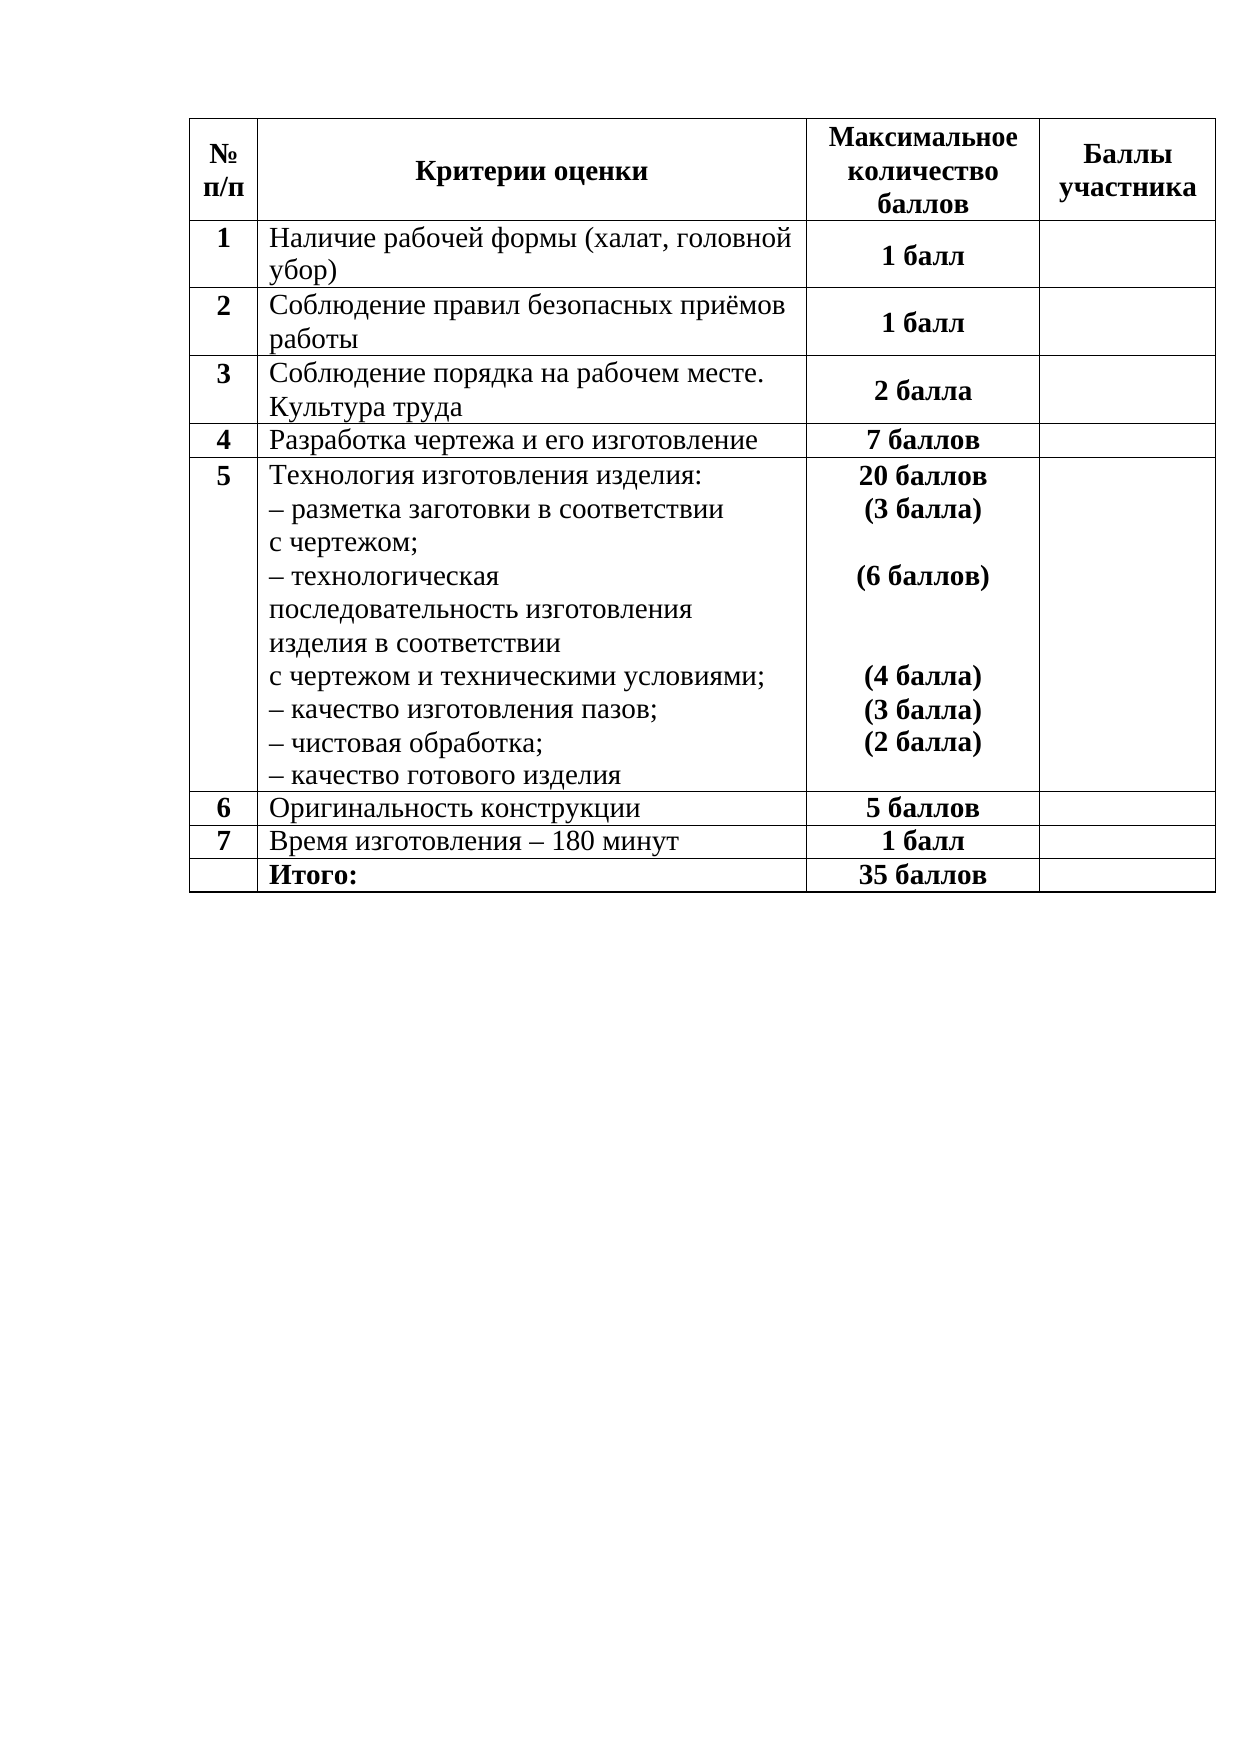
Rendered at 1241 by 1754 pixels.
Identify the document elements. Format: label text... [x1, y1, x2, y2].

table_cell Время изготовления – 180 минут [258, 826, 806, 858]
table_cell [1040, 356, 1215, 423]
table_cell 6 [190, 792, 257, 824]
table_cell 2 [190, 288, 257, 355]
table_cell [1040, 826, 1215, 858]
table_cell 4 [190, 424, 257, 457]
table_cell 2 балла [807, 356, 1039, 423]
table_cell 1 балл [807, 288, 1039, 355]
table_cell Разработка чертежа и его изготовление [258, 424, 806, 457]
table_cell Соблюдение порядка на рабочем месте. Культура труда [258, 356, 806, 423]
table_cell [1040, 859, 1215, 891]
table_cell [1040, 221, 1215, 287]
table_cell 20 баллов (3 балла) (6 баллов) (4 балла) (3 балла) (2 балла) [807, 458, 1039, 791]
table_cell 5 [190, 458, 257, 791]
table_cell 3 [190, 356, 257, 423]
table_cell Наличие рабочей формы (халат, головной убор) [258, 221, 806, 287]
table_cell [1040, 424, 1215, 457]
table_header Баллы участника [1040, 119, 1215, 220]
table_cell Соблюдение правил безопасных приёмов работы [258, 288, 806, 355]
table_cell 7 баллов [807, 424, 1039, 457]
table_cell [1040, 288, 1215, 355]
table_header Критерии оценки [258, 119, 806, 220]
table_cell 5 баллов [807, 792, 1039, 824]
table_cell 1 балл [807, 221, 1039, 287]
table_cell 1 балл [807, 826, 1039, 858]
table_header Максимальное количество баллов [807, 119, 1039, 220]
table_cell [1040, 792, 1215, 824]
table_cell 35 баллов [807, 859, 1039, 891]
table_cell Технология изготовления изделия: разметка заготовки в соответствии с чертежом; технологическая последовательность изготовления изделия в соответствии с чертежом и техническими условиями; качество изготовления пазов; чистовая обработка; качество готового изделия [258, 458, 806, 791]
table_cell 7 [190, 826, 257, 858]
table_cell Итого: [258, 859, 806, 891]
table_cell 1 [190, 221, 257, 287]
table_cell [190, 859, 257, 891]
table_header № п/п [190, 119, 257, 220]
table_cell Оригинальность конструкции [258, 792, 806, 824]
table_cell [1040, 458, 1215, 791]
